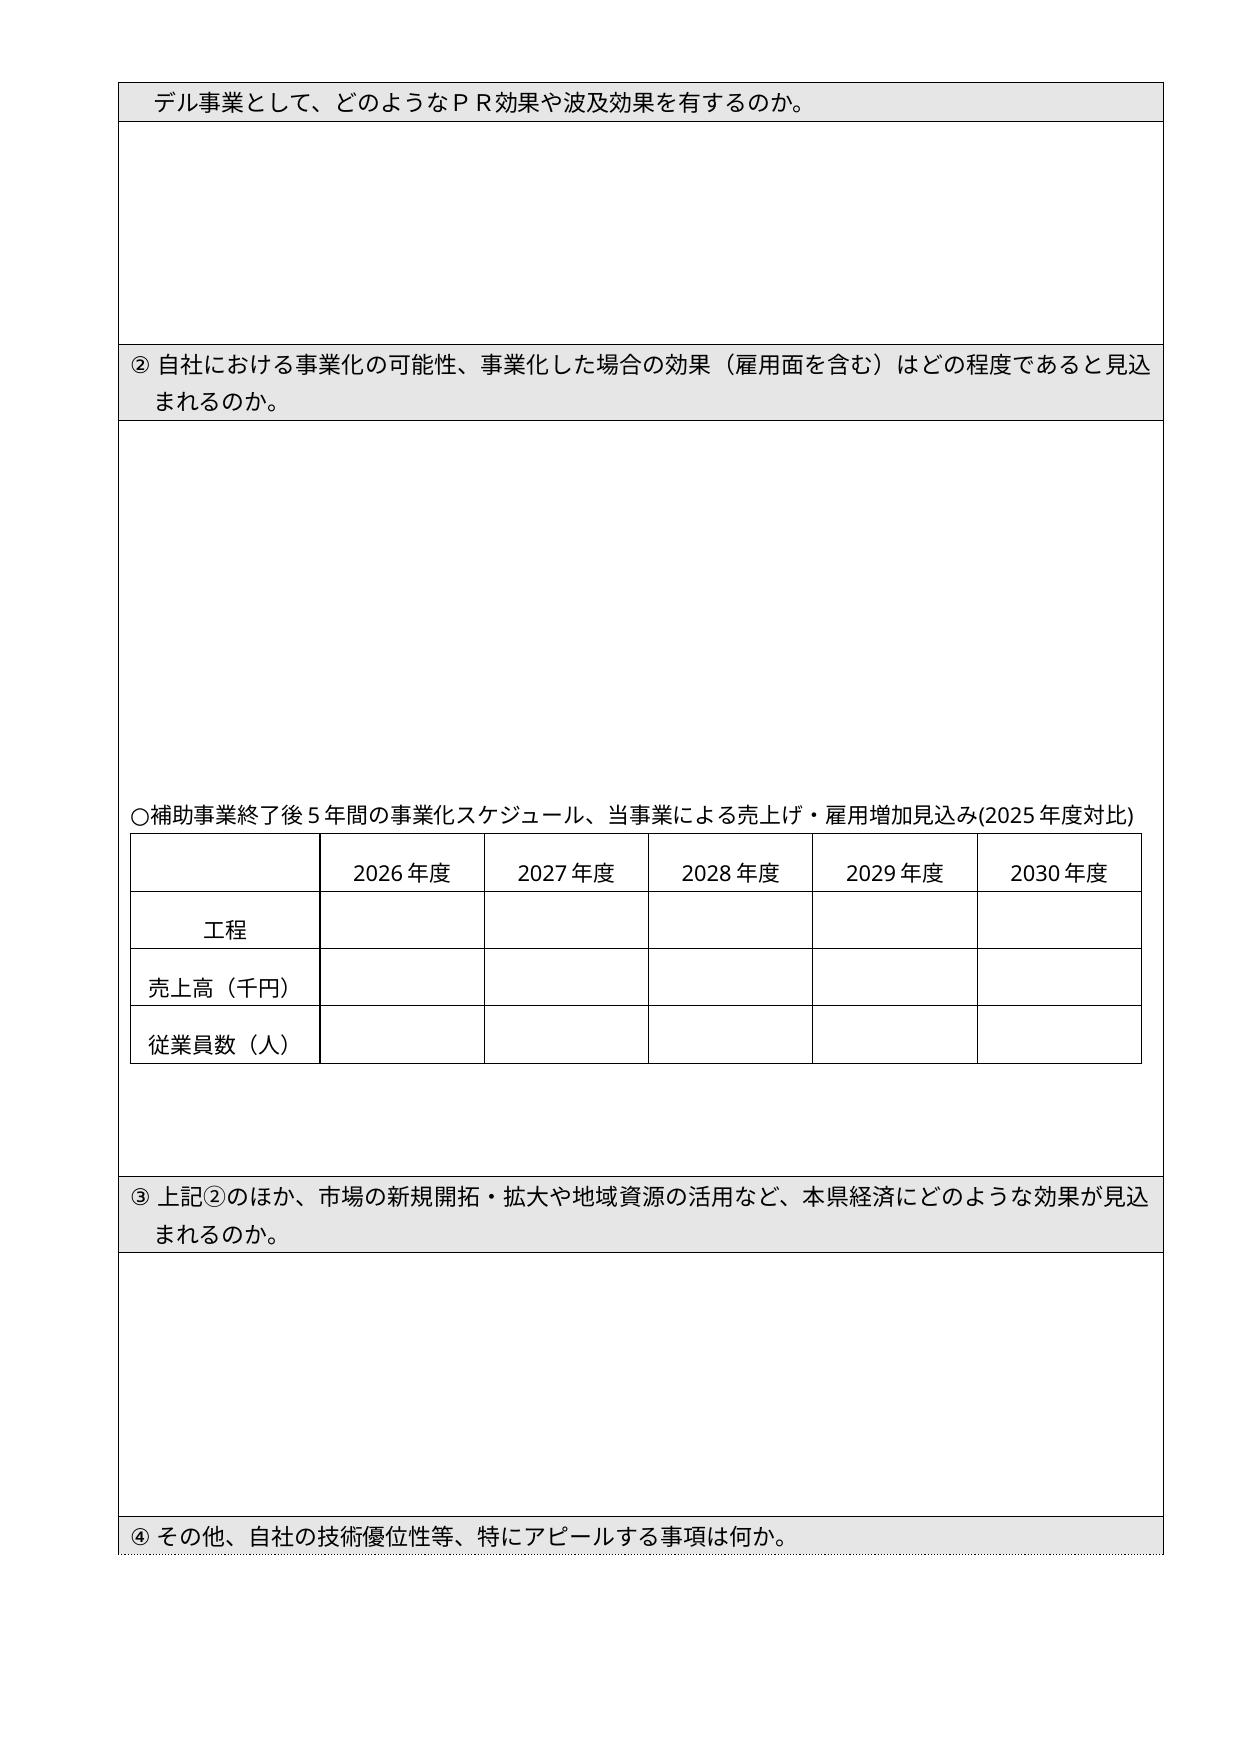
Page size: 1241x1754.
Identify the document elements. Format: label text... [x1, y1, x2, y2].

table_cell ④ その他、自社の技術優位性等、特にアピールする事項は何か。 [119, 1517, 1163, 1554]
table_cell ○補助事業終了後5年間の事業化スケジュール、当事業による売上げ・雇用増加見込み(2025年度対比) [119, 421, 1163, 1176]
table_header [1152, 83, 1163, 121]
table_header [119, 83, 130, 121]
table_cell ② 自社における事業化の可能性、事業化した場合の効果（雇用面を含む）はどの程度であると見込まれるのか。 [119, 345, 1163, 420]
table_cell [119, 122, 1163, 344]
table_cell [119, 1253, 1163, 1516]
table_cell ③ 上記②のほか、市場の新規開拓・拡大や地域資源の活用など、本県経済にどのような効果が見込まれるのか。 [119, 1177, 1163, 1252]
